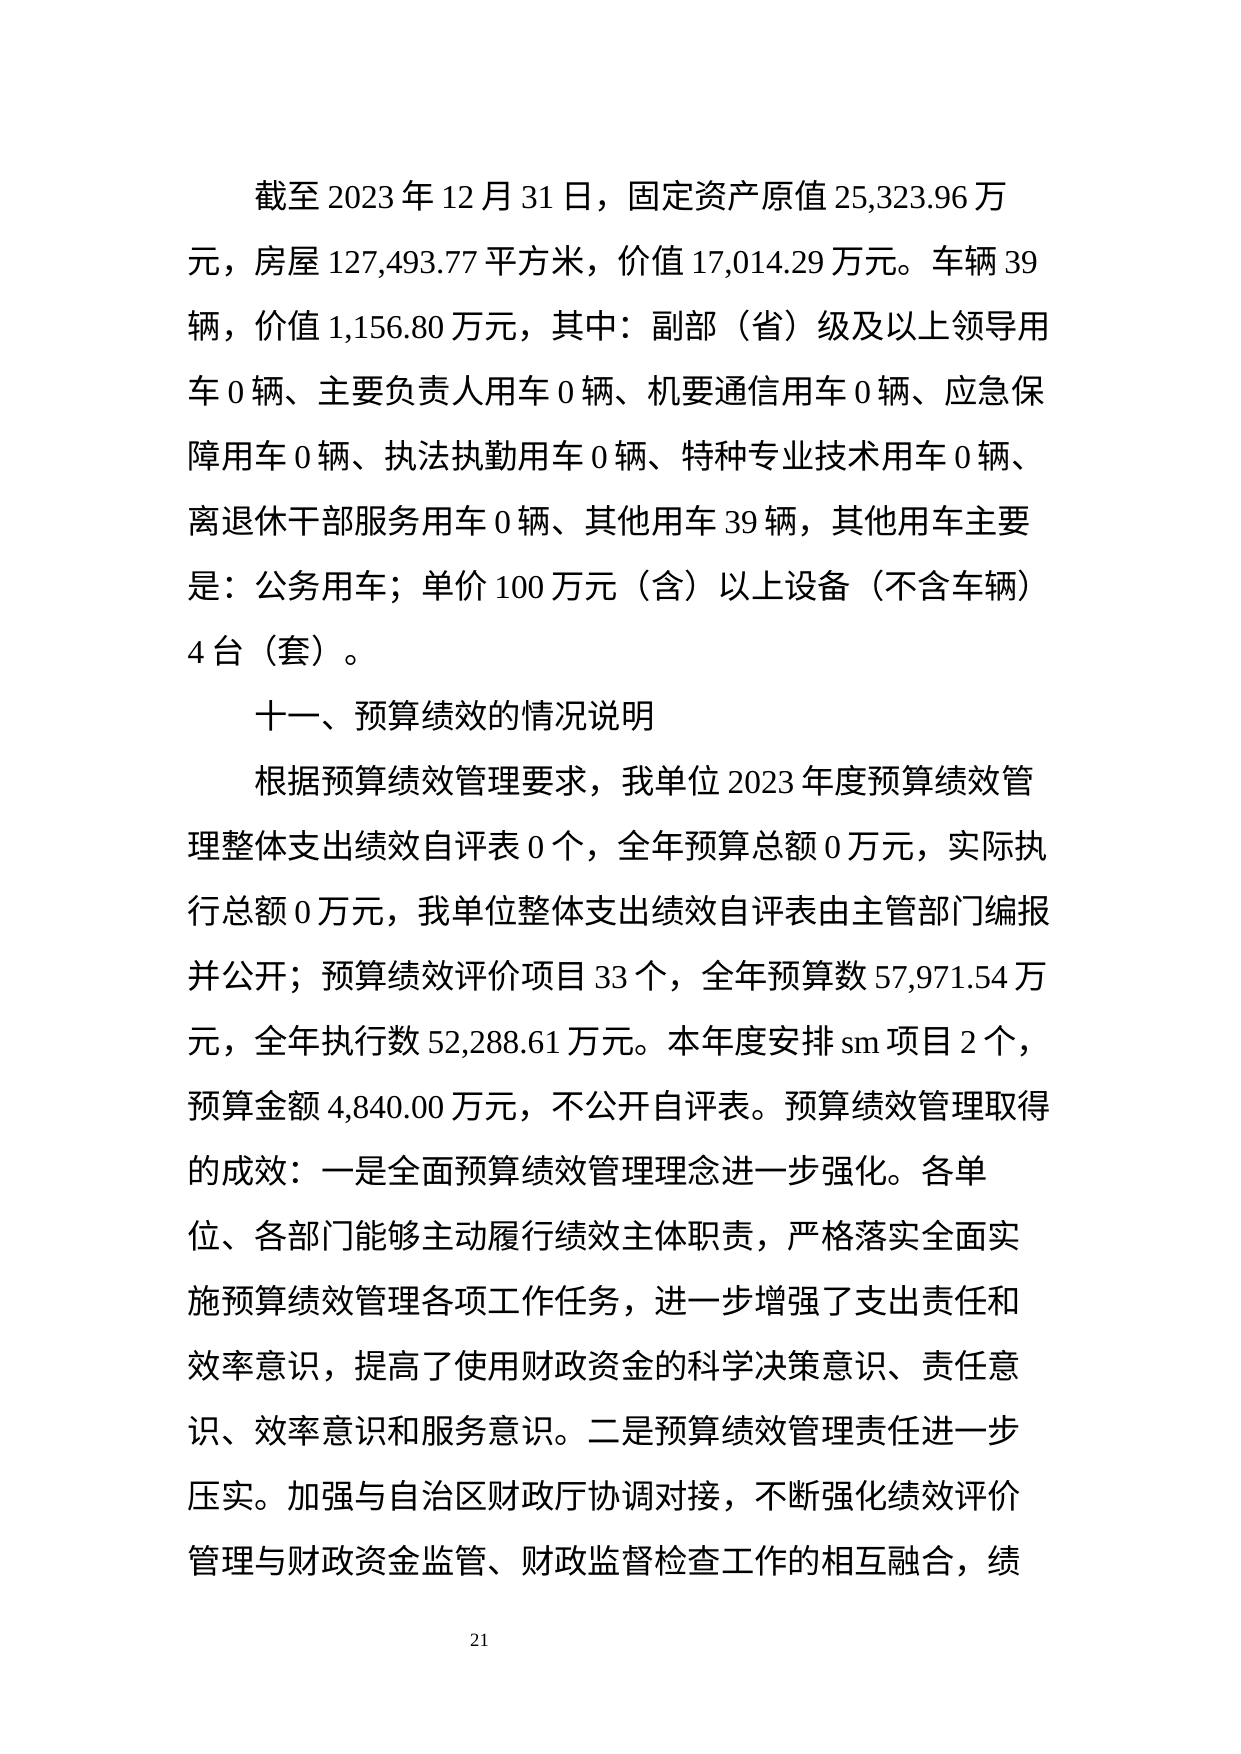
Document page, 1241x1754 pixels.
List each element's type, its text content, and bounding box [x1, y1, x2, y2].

text 十一、预算绩效的情况说明 [187, 682, 1053, 747]
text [187, 747, 1053, 1592]
text 截至2023年12月31日，固定资产原值25,323.96万元，房屋127,493.77平方米，价值17,014.29万元。车辆39辆，价值1,156.80万元，其中：副部（省）级及以上领导用车0辆、主要负责人用车0辆、机要通信用车0辆、应急保障用车0辆、执法执勤用车0辆、特种专业技术用车0辆、离退休干部服务用车0辆、其他用车39辆，其他用车主要是：公务用车；单价100万元（含）以上设备（不含车辆）4台（套）。 [187, 162, 1053, 682]
